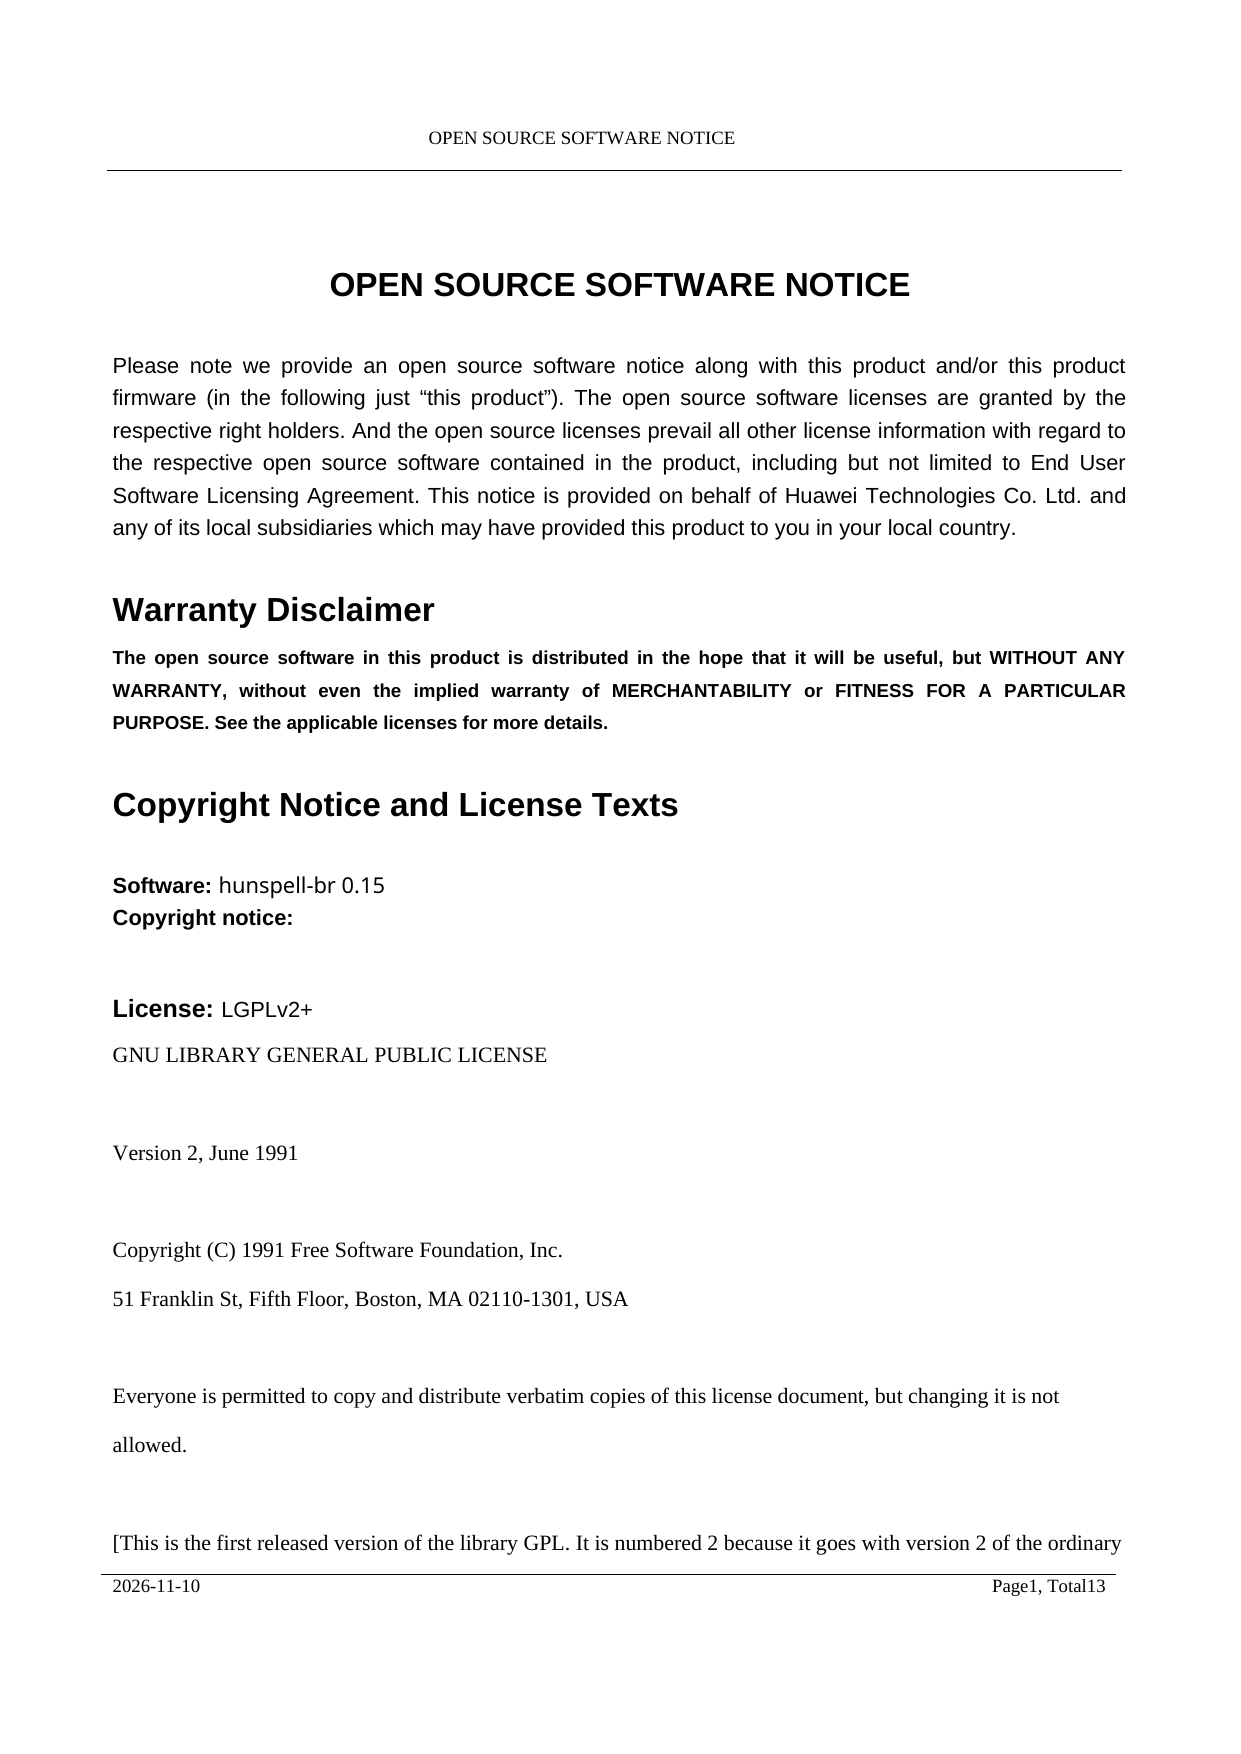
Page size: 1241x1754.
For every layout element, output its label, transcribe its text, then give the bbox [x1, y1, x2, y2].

text Software: hunspell-br 0.15 [112, 869, 1128, 901]
text Warranty Disclaimer [112, 576, 1128, 641]
text The open source software in this product is distributed in the hope that it will be useful, but WITHOUT ANY WARRANTY, without even the implied warranty of MERCHANTABILITY or FITNESS FOR A PARTICULAR PURPOSE. See the applicable licenses for more details. [112, 641, 1128, 739]
text Copyright Notice and License Texts [112, 771, 1128, 836]
text Please note we provide an open source software notice along with this product and/or this product firmware (in the following just “this product”). The open source software licenses are granted by the respective right holders. And the open source licenses prevail all other license information with regard to the respective open source software contained in the product, including but not limited to End User Software Licensing Agreement. This notice is provided on behalf of Huawei Technologies Co. Ltd. and any of its local subsidiaries which may have provided this product to you in your local country. [112, 349, 1128, 544]
text OPEN SOURCE SOFTWARE NOTICE [112, 251, 1128, 316]
text License: LGPLv2+ [112, 992, 1128, 1024]
text Copyright notice: [112, 901, 1128, 934]
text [112, 1038, 1128, 1558]
